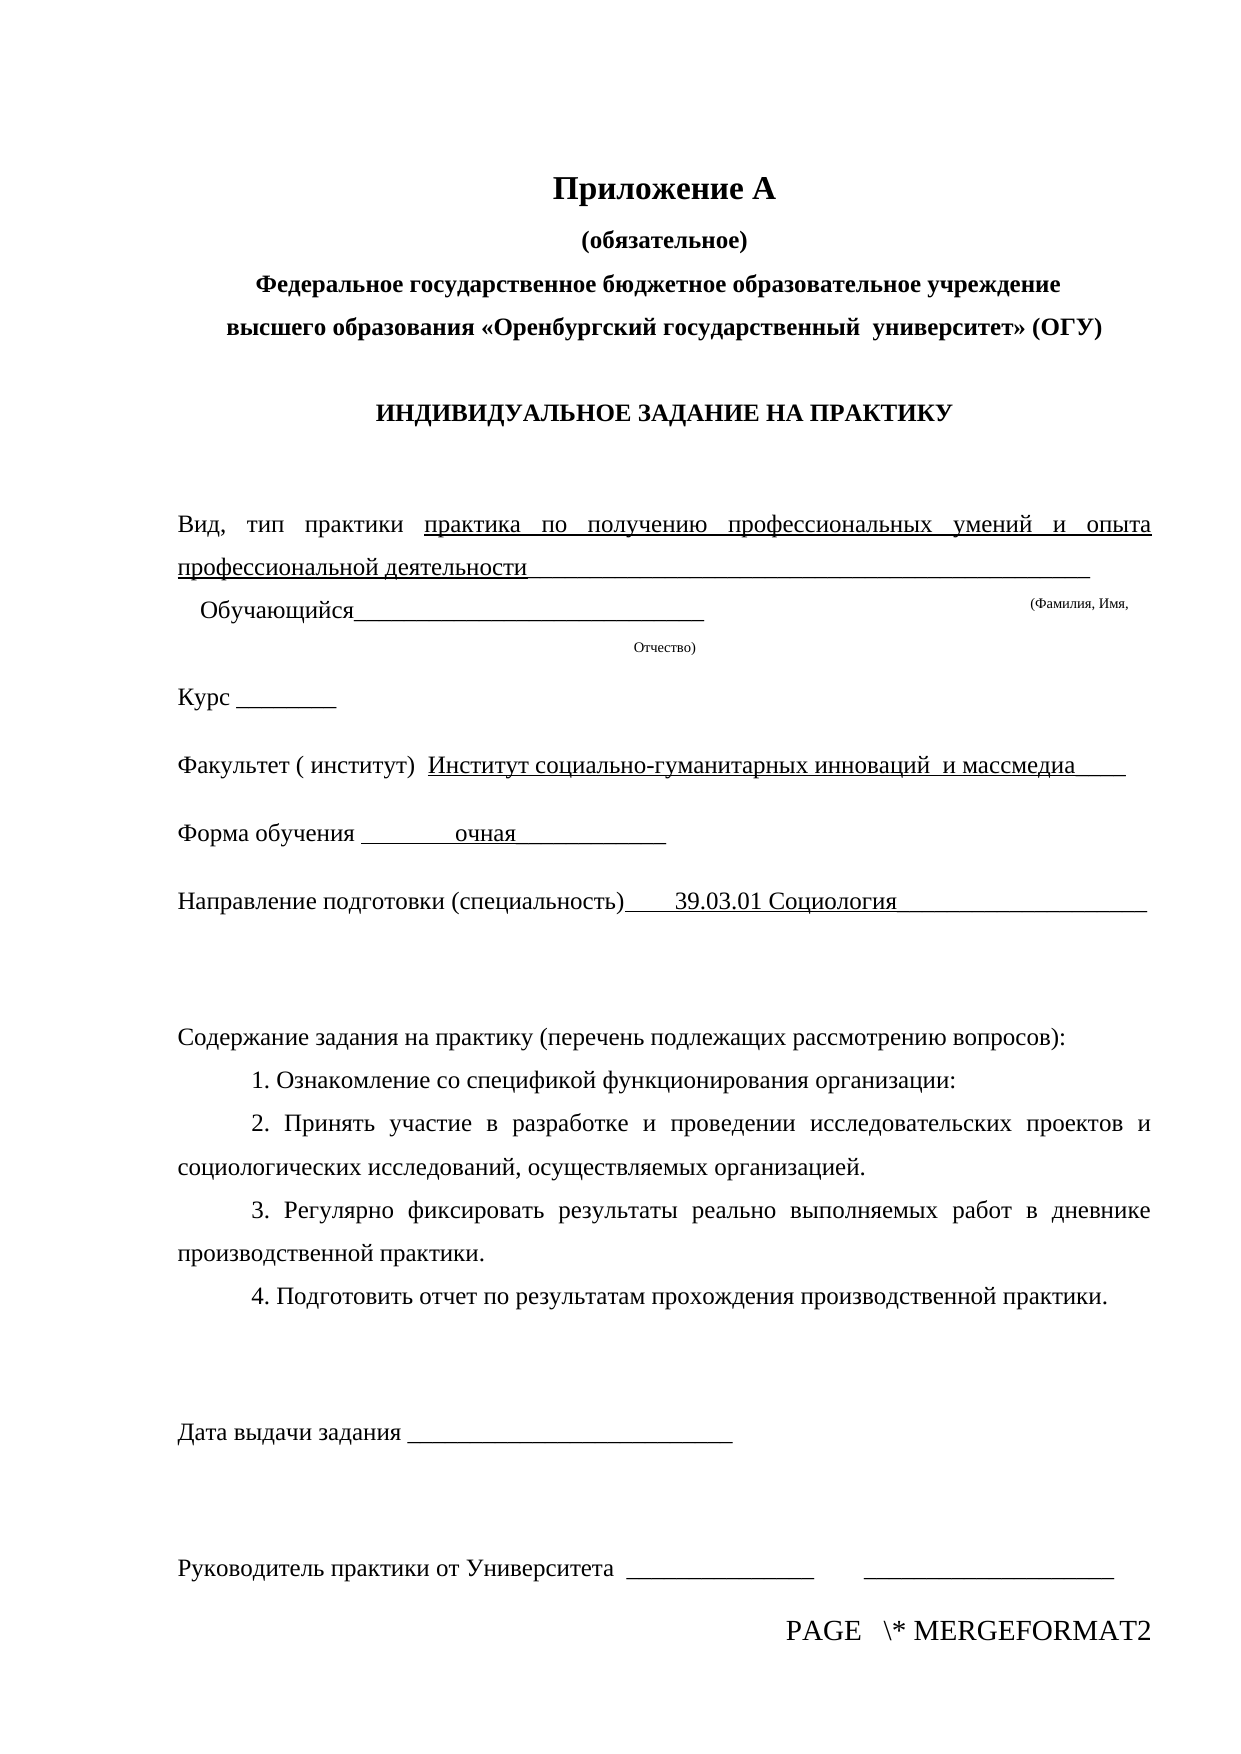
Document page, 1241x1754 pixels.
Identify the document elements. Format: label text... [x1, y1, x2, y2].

text Вид, тип практики практика по получению профессиональных умений и опыта профессиональной деятельности_____________________________________________ [177, 509, 1152, 581]
text 1. Ознакомление со спецификой функционирования организации: [177, 1065, 1152, 1094]
text ИНДИВИДУАЛЬНОЕ ЗАДАНИЕ НА ПРАКТИКУ [177, 398, 1152, 427]
text Дата выдачи задания __________________________ [177, 1417, 1152, 1446]
text 3. Регулярно фиксировать результаты реально выполняемых работ в дневнике производственной практики. [177, 1195, 1152, 1267]
text 2. Принять участие в разработке и проведении исследовательских проектов и социологических исследований, осуществляемых организацией. [177, 1108, 1152, 1180]
text Федеральное государственное бюджетное образовательное учреждение высшего образования «Оренбургский государственный университет» (ОГУ) [177, 269, 1152, 341]
text Руководитель практики от Университета _______________ ____________________ [177, 1553, 1152, 1582]
text Обучающийся____________________________ (Фамилия, Имя, Отчество) [177, 595, 1152, 667]
text Содержание задания на практику (перечень подлежащих рассмотрению вопросов): [177, 1022, 1152, 1051]
subtitle Приложение А [177, 168, 1152, 206]
text Направление подготовки (специальность) 39.03.01 Социология____________________ [177, 886, 1152, 915]
text Курс ________ [177, 682, 1152, 710]
text (обязательное) [177, 226, 1152, 254]
text Факультет ( институт) Институт социально-гуманитарных инноваций и массмедиа____ [177, 750, 1152, 778]
text Форма обучения очная____________ [177, 818, 1152, 847]
text 4. Подготовить отчет по результатам прохождения производственной практики. [177, 1281, 1152, 1310]
